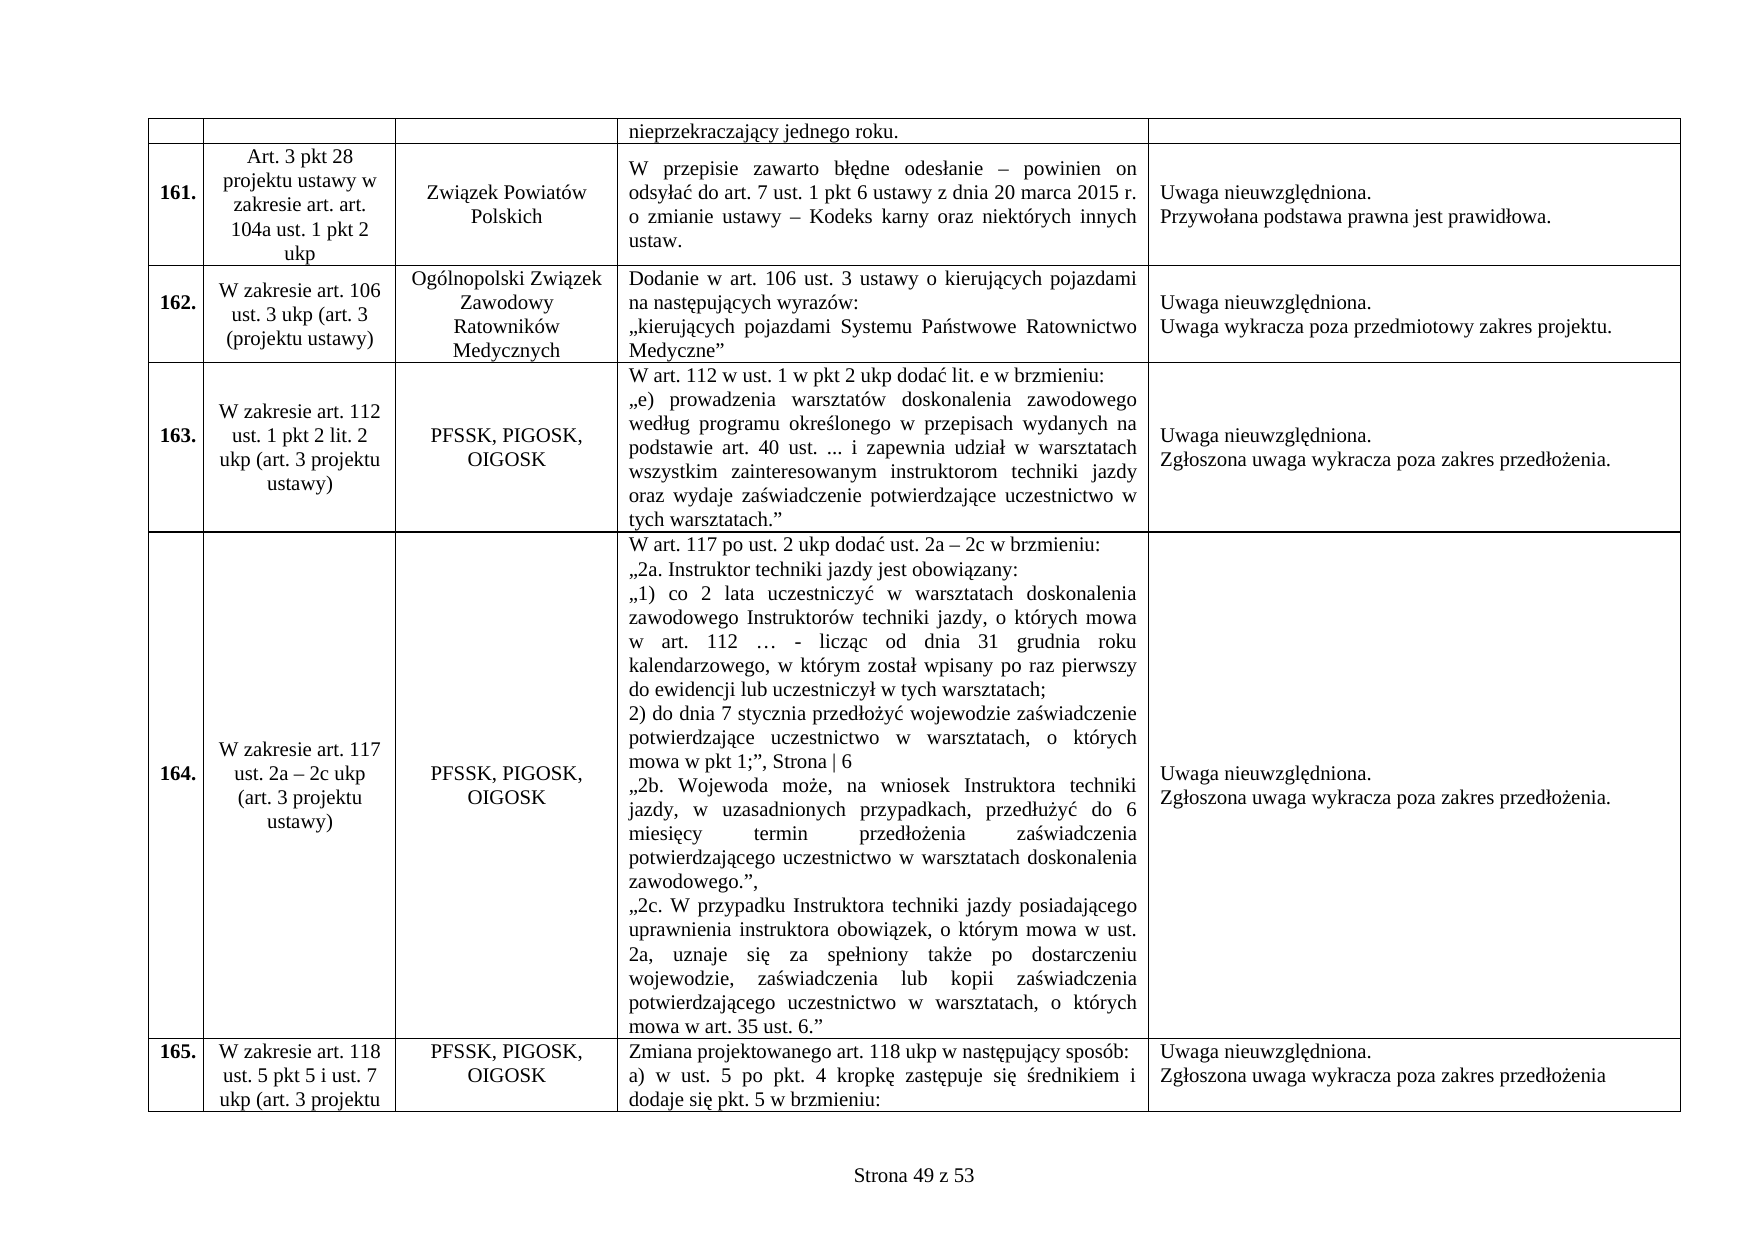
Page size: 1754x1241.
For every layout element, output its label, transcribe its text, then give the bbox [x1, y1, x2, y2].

table_cell Uwaga nieuwzględniona. Zgłoszona uwaga wykracza poza zakres przedłożenia. [1149, 533, 1680, 1038]
table_cell [149, 266, 203, 362]
table_cell [149, 119, 203, 143]
table_cell W przepisie zawarto błędne odesłanie – powinien on odsyłać do art. 7 ust. 1 pkt 6 ustawy z dnia 20 marca 2015 r. o zmianie ustawy – Kodeks karny oraz niektórych innych ustaw. [618, 144, 1148, 264]
table_cell [149, 144, 203, 264]
table_cell PFSSK, PIGOSK, OIGOSK [396, 533, 617, 1038]
table_cell PFSSK, PIGOSK, OIGOSK [396, 363, 617, 531]
table_cell W zakresie art. 106 ust. 3 ukp (art. 3 (projektu ustawy) [204, 266, 395, 362]
table_cell Uwaga nieuwzględniona. Uwaga wykracza poza przedmiotowy zakres projektu. [1149, 266, 1680, 362]
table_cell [618, 1039, 1148, 1111]
table_cell Dodanie w art. 106 ust. 3 ustawy o kierujących pojazdami na następujących wyrazów: „kierujących pojazdami Systemu Państwowe Ratownictwo Medyczne” [618, 266, 1148, 362]
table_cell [204, 119, 395, 143]
table_cell W zakresie art. 112 ust. 1 pkt 2 lit. 2 ukp (art. 3 projektu ustawy) [204, 363, 395, 531]
table_cell [149, 363, 203, 531]
table_cell Uwaga nieuwzględniona. Przywołana podstawa prawna jest prawidłowa. [1149, 144, 1680, 264]
table_cell Uwaga nieuwzględniona. Zgłoszona uwaga wykracza poza zakres przedłożenia. [1149, 363, 1680, 531]
table_cell Związek Powiatów Polskich [396, 144, 617, 264]
table_cell W art. 117 po ust. 2 ukp dodać ust. 2a – 2c w brzmieniu: „2a. Instruktor techniki jazdy jest obowiązany: „1) co 2 lata uczestniczyć w warsztatach doskonalenia zawodowego Instruktorów techniki jazdy, o których mowa w art. 112 … - licząc od dnia 31 grudnia roku kalendarzowego, w którym został wpisany po raz pierwszy do ewidencji lub uczestniczył w tych warsztatach; 2) do dnia 7 stycznia przedłożyć wojewodzie zaświadczenie potwierdzające uczestnictwo w warsztatach, o których mowa w pkt 1;”, Strona | 6 „2b. Wojewoda może, na wniosek Instruktora techniki jazdy, w uzasadnionych przypadkach, przedłużyć do 6 miesięcy termin przedłożenia zaświadczenia potwierdzającego uczestnictwo w warsztatach doskonalenia zawodowego.”, „2c. W przypadku Instruktora techniki jazdy posiadającego uprawnienia instruktora obowiązek, o którym mowa w ust. 2a, uznaje się za spełniony także po dostarczeniu wojewodzie, zaświadczenia lub kopii zaświadczenia potwierdzającego uczestnictwo w warsztatach, o których mowa w art. 35 ust. 6.” [618, 533, 1148, 1038]
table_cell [1149, 119, 1680, 143]
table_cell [396, 119, 617, 143]
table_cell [1149, 1039, 1680, 1111]
table_cell Ogólnopolski Związek Zawodowy Ratowników Medycznych [396, 266, 617, 362]
table_cell [149, 1039, 203, 1111]
table_cell Art. 3 pkt 28 projektu ustawy w zakresie art. art. 104a ust. 1 pkt 2 ukp [204, 144, 395, 264]
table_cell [618, 119, 1148, 143]
table_cell [149, 533, 203, 1038]
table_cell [204, 1039, 395, 1111]
table_cell W zakresie art. 117 ust. 2a – 2c ukp (art. 3 projektu ustawy) [204, 533, 395, 1038]
table_cell W art. 112 w ust. 1 w pkt 2 ukp dodać lit. e w brzmieniu: „e) prowadzenia warsztatów doskonalenia zawodowego według programu określonego w przepisach wydanych na podstawie art. 40 ust. ... i zapewnia udział w warsztatach wszystkim zainteresowanym instruktorom techniki jazdy oraz wydaje zaświadczenie potwierdzające uczestnictwo w tych warsztatach.” [618, 363, 1148, 531]
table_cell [396, 1039, 617, 1111]
